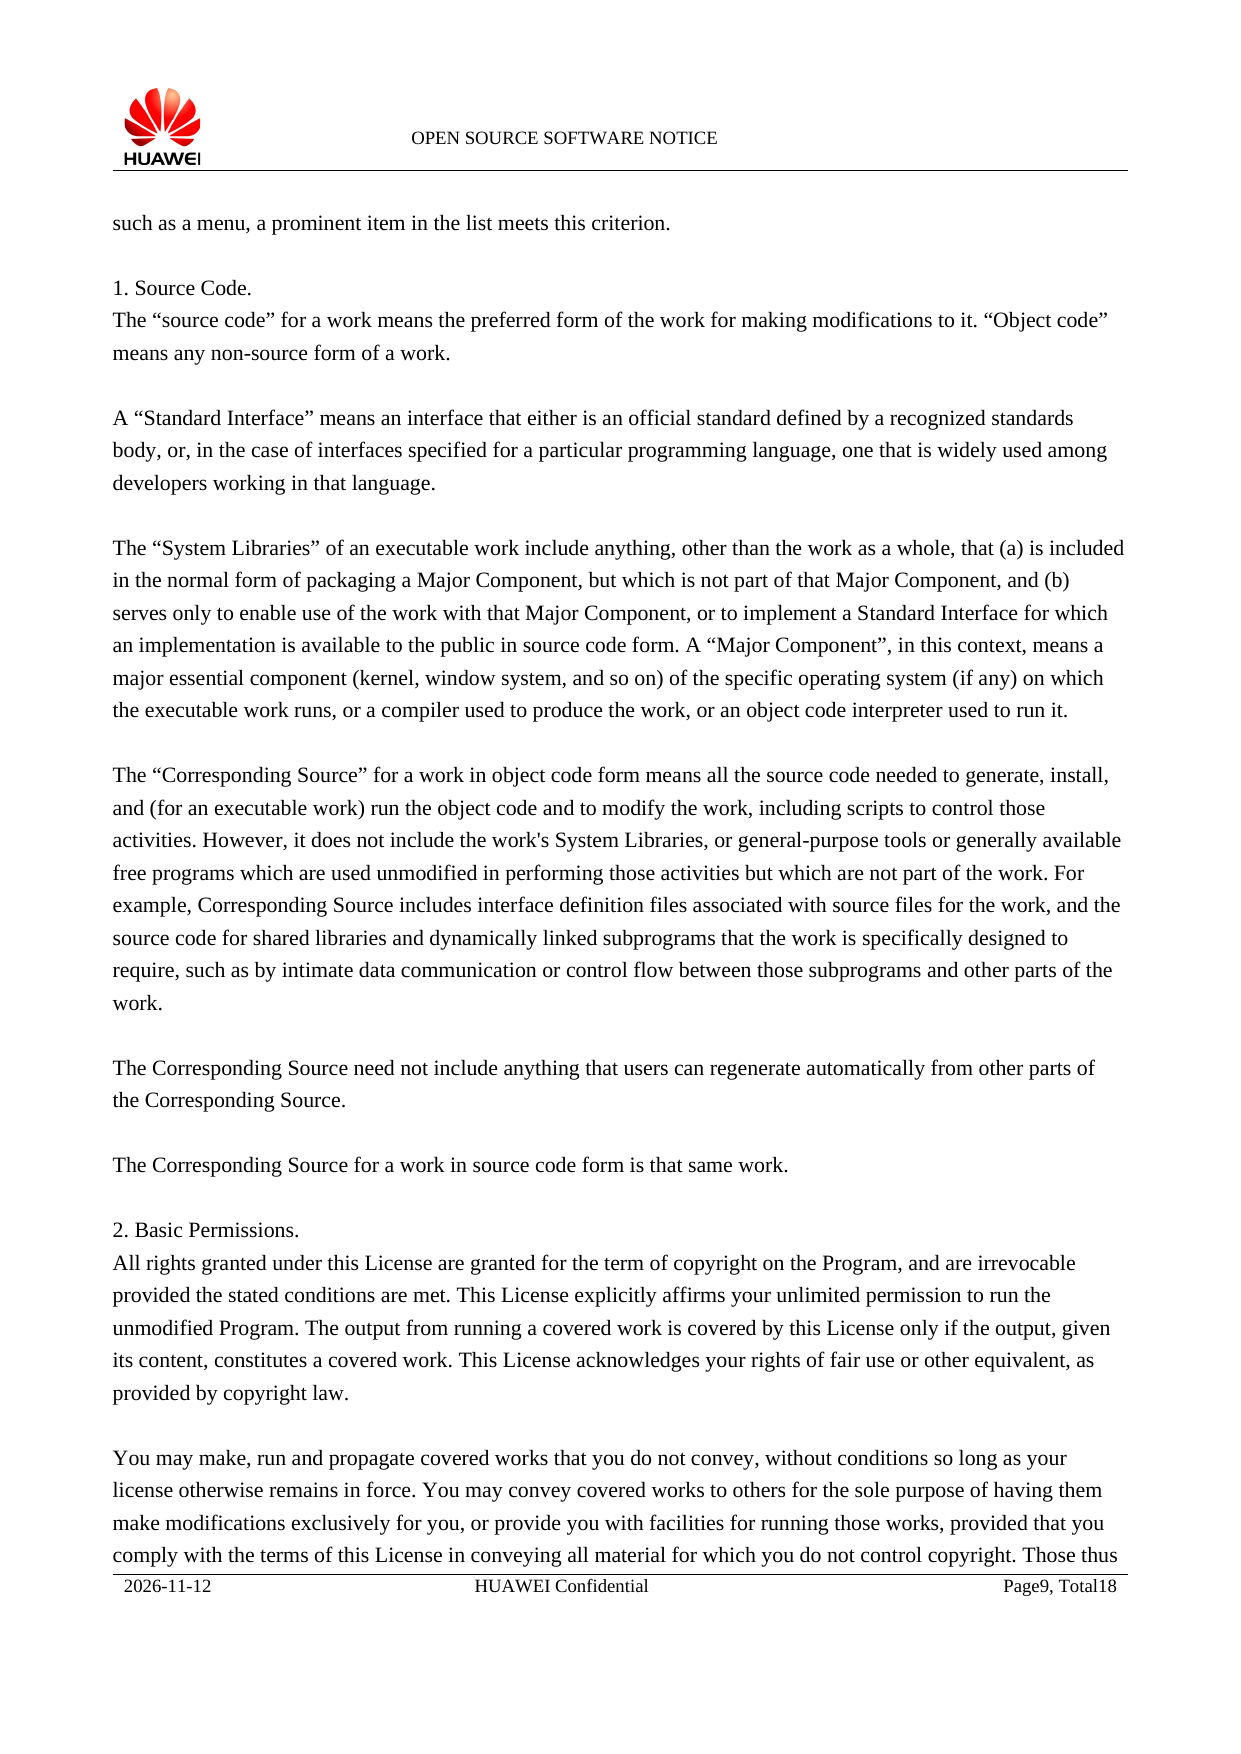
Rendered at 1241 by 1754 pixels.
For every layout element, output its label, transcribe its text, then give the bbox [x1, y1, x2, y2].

picture [124, 88, 201, 165]
